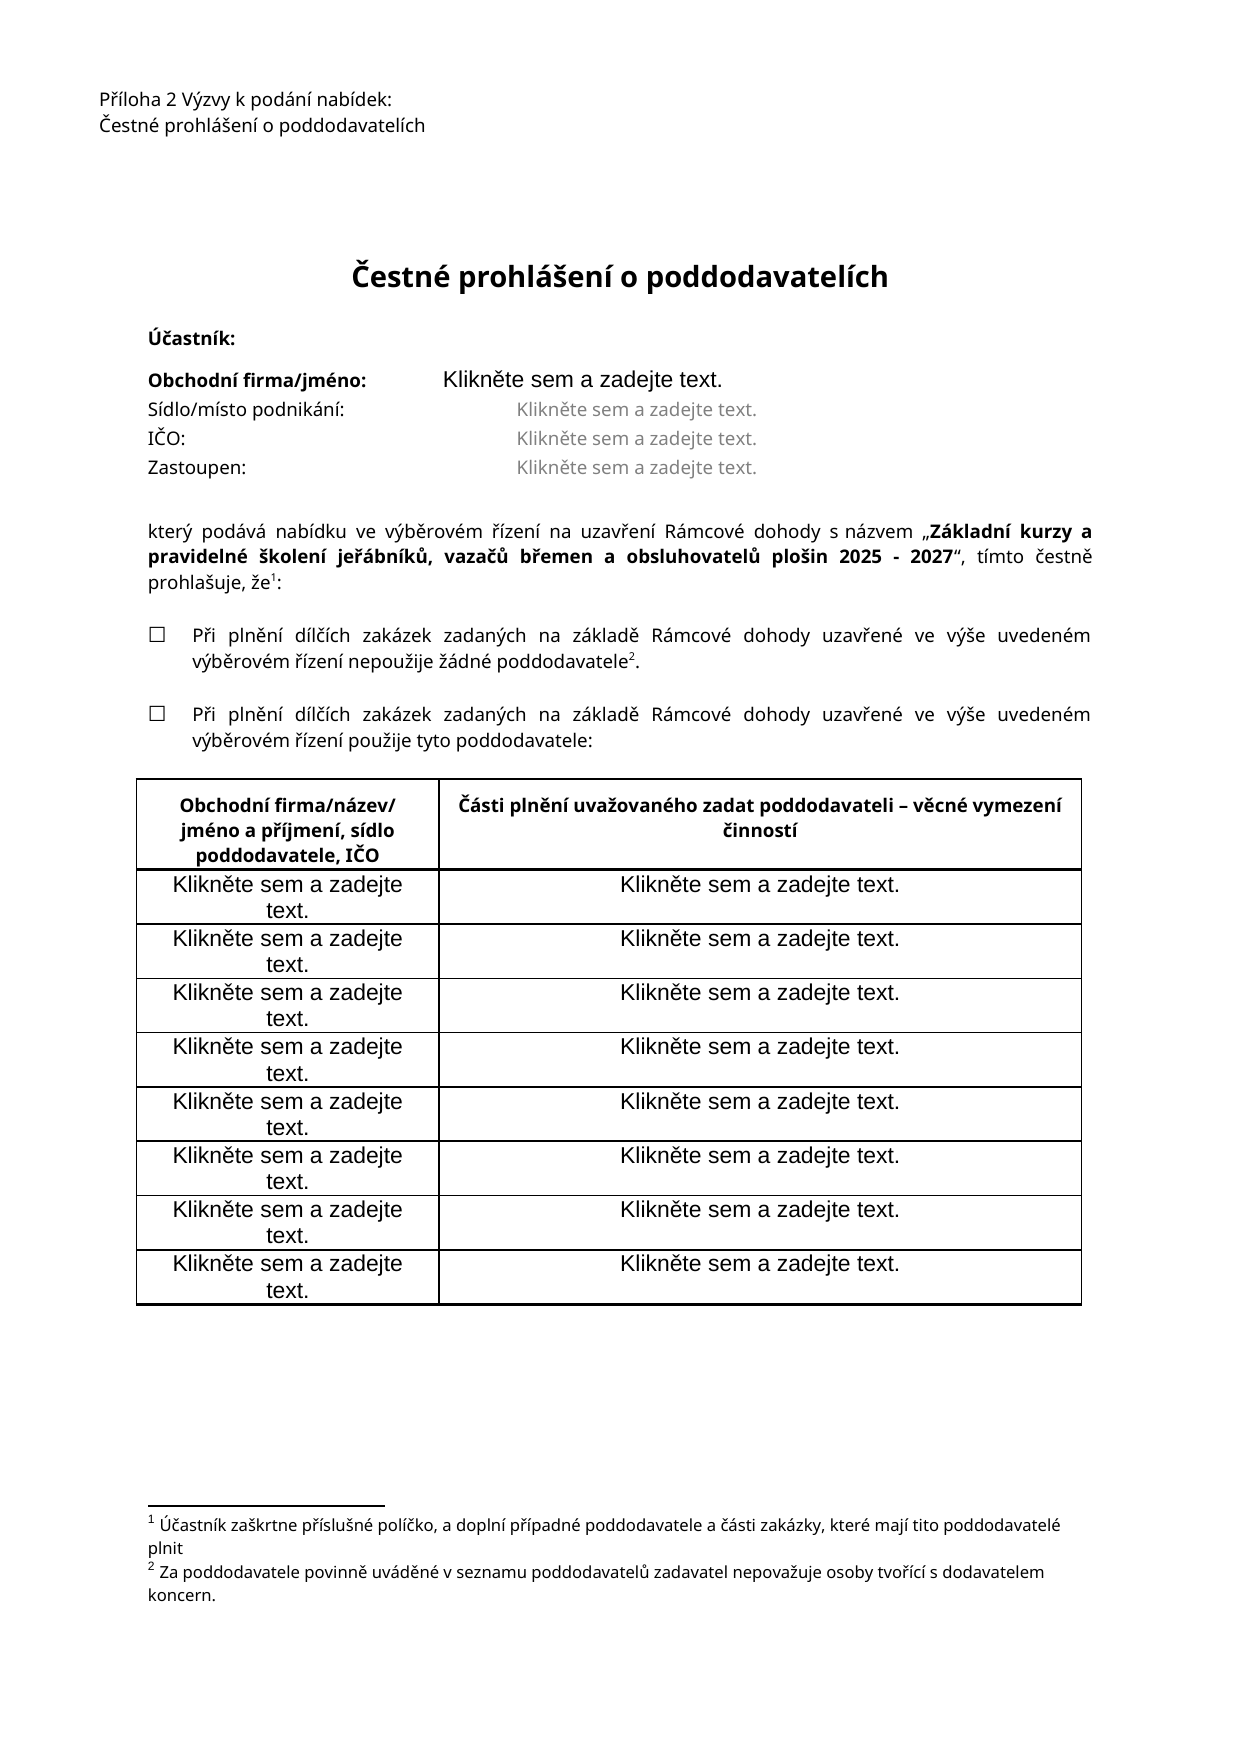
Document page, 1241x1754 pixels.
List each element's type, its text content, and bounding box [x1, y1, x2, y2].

text Obchodní firma/jméno: [148, 364, 1093, 393]
table_header Části plnění uvažovaného zadat poddodavateli – věcné vymezení činností [440, 780, 1081, 867]
text Účastník: [148, 321, 1093, 352]
title Čestné prohlášení o poddodavatelích [148, 256, 1093, 296]
text Při plnění dílčích zakázek zadaných na základě Rámcové dohody uzavřené ve výše uvedeném výběrovém řízení použije tyto poddodavatele: [148, 699, 1093, 753]
text IČO: [148, 422, 1093, 451]
text Sídlo/místo podnikání: [148, 393, 1093, 422]
text Zastoupen: [148, 451, 1093, 480]
text který podává nabídku ve výběrovém řízení na uzavření Rámcové dohody s názvem „Základní kurzy a pravidelné školení jeřábníků, vazačů břemen a obsluhovatelů plošin 2025 - 2027“, tímto čestně prohlašuje, že: [148, 518, 1093, 595]
table_header Obchodní firma/název/ jméno a příjmení, sídlo poddodavatele, IČO [137, 780, 438, 867]
text Při plnění dílčích zakázek zadaných na základě Rámcové dohody uzavřené ve výše uvedeném výběrovém řízení nepoužije žádné poddodavatele. [148, 620, 1093, 674]
